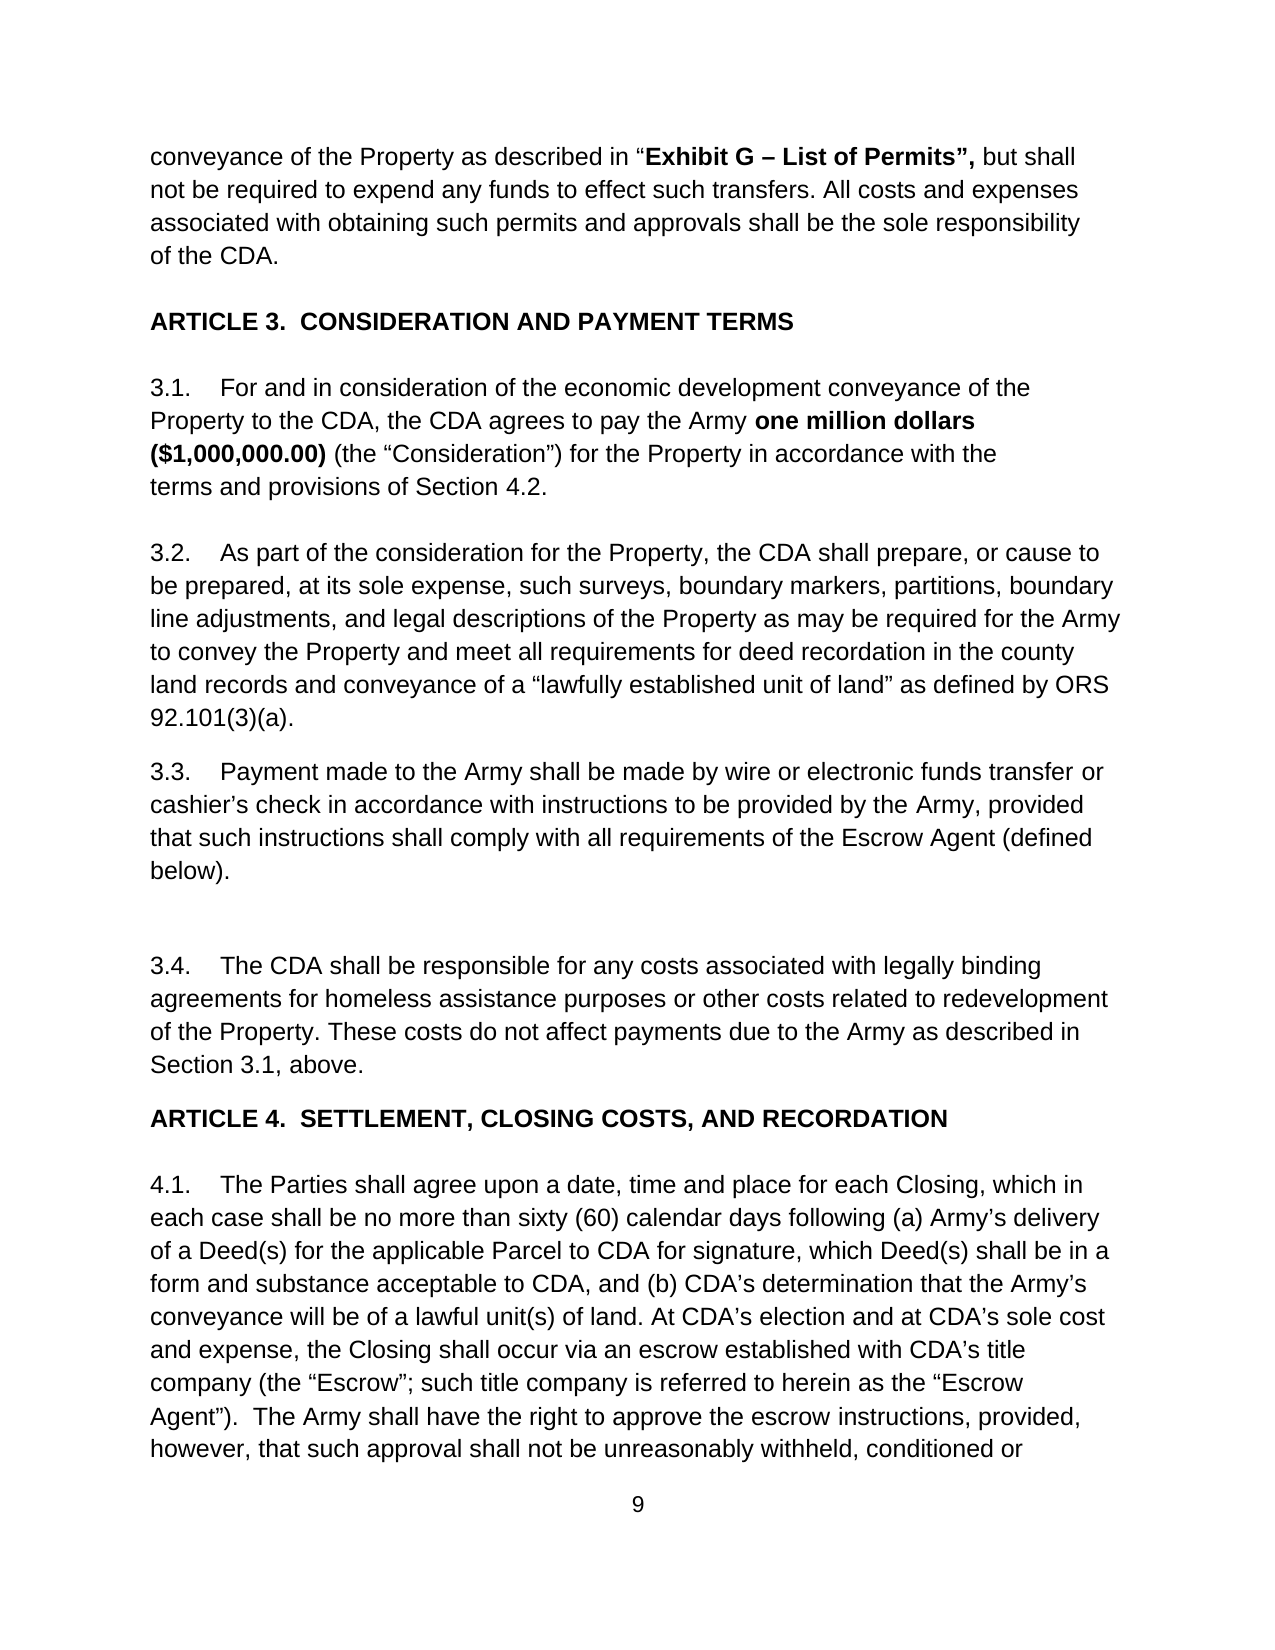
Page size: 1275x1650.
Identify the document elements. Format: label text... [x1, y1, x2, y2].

list Payment made to the Army shall be made by wire or electronic funds transfer or cashier’s check in accordance with instructions to be provided by the Army, provided that such instructions shall comply with all requirements of the Escrow Agent (defined below). [150, 757, 1116, 885]
subtitle ARTICLE 4. SETTLEMENT, CLOSING COSTS, AND RECORDATION [150, 1104, 1135, 1133]
list For and in consideration of the economic development conveyance of the Property to the CDA, the CDA agrees to pay the Army one million dollars ($1,000,000.00) (the “Consideration”) for the Property in accordance with the terms and provisions of Section 4.2. [150, 373, 1031, 501]
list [150, 142, 1094, 269]
list As part of the consideration for the Property, the CDA shall prepare, or cause to be prepared, at its sole expense, such surveys, boundary markers, partitions, boundary line adjustments, and legal descriptions of the Property as may be required for the Army to convey the Property and meet all requirements for deed recordation in the county land records and conveyance of a “lawfully established unit of land” as defined by ORS 92.101(3)(a). [150, 538, 1124, 732]
subtitle ARTICLE 3. CONSIDERATION AND PAYMENT TERMS [150, 307, 1135, 336]
list The CDA shall be responsible for any costs associated with legally binding agreements for homeless assistance purposes or other costs related to redevelopment of the Property. These costs do not affect payments due to the Army as described in Section 3.1, above. [150, 951, 1109, 1079]
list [150, 1170, 1116, 1463]
